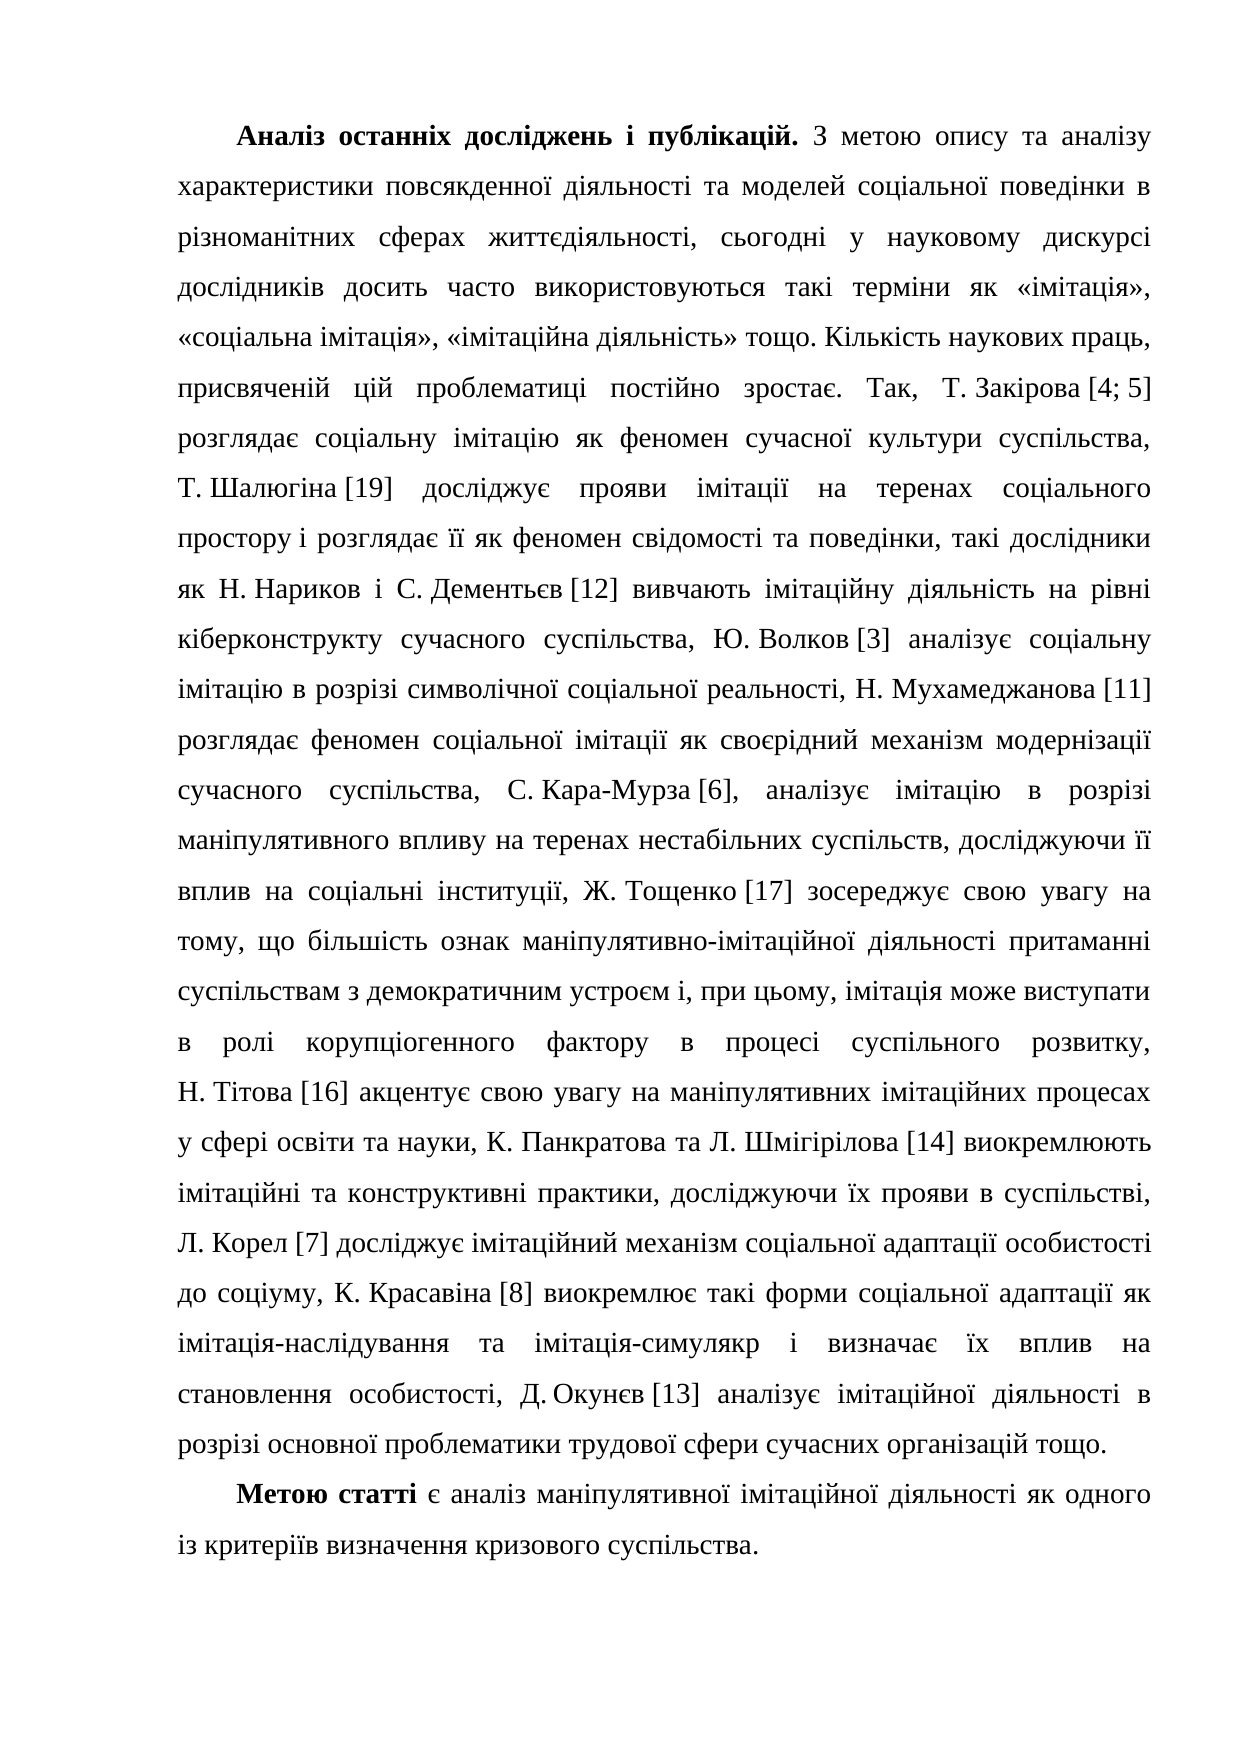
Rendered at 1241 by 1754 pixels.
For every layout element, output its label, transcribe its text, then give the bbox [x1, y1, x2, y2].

text Метою статті є аналіз маніпулятивної імітаційної діяльності як одного із критеріїв визначення кризового суспільства. [177, 1477, 1152, 1560]
text Аналіз останніх досліджень і публікацій. З метою опису та аналізу характеристики повсякденної діяльності та моделей соціальної поведінки в різноманітних сферах життєдіяльності, сьогодні у науковому дискурсі дослідників досить часто використовуються такі терміни як «імітація», «соціальна імітація», «імітаційна діяльність» тощо. Кількість наукових праць, присвяченій цій проблематиці постійно зростає. Так, Т. Закірова [4; 5] розглядає соціальну імітацію як феномен сучасної культури суспільства, Т. Шалюгіна [19] досліджує прояви імітації на теренах соціального простору і розглядає її як феномен свідомості та поведінки, такі дослідники як Н. Нариков і С. Дементьєв [12] вивчають імітаційну діяльність на рівні кіберконструкту сучасного суспільства, Ю. Волков [3] аналізує соціальну імітацію в розрізі символічної соціальної реальності, Н. Мухамеджанова [11] розглядає феномен соціальної імітації як своєрідний механізм модернізації сучасного суспільства, С. Кара-Мурза [6], аналізує імітацію в розрізі маніпулятивного впливу на теренах нестабільних суспільств, досліджуючи її вплив на соціальні інституції, Ж. Тощенко [17] зосереджує свою увагу на тому, що більшість ознак маніпулятивно-імітаційної діяльності притаманні суспільствам з демократичним устроєм і, при цьому, імітація може виступати в ролі корупціогенного фактору в процесі суспільного розвитку, Н. Тітова [16] акцентує свою увагу на маніпулятивних імітаційних процесах у сфері освіти та науки, К. Панкратова та Л. Шмігірілова [14] виокремлюють імітаційні та конструктивні практики, досліджуючи їх прояви в суспільстві, Л. Корел [7] досліджує імітаційний механізм соціальної адаптації особистості до соціуму, К. Красавіна [8] виокремлює такі форми соціальної адаптації як імітація-наслідування та імітація-симулякр і визначає їх вплив на становлення особистості, Д. Окунєв [13] аналізує імітаційної діяльності в розрізі основної проблематики трудової сфери сучасних організацій тощо. [177, 118, 1152, 1460]
